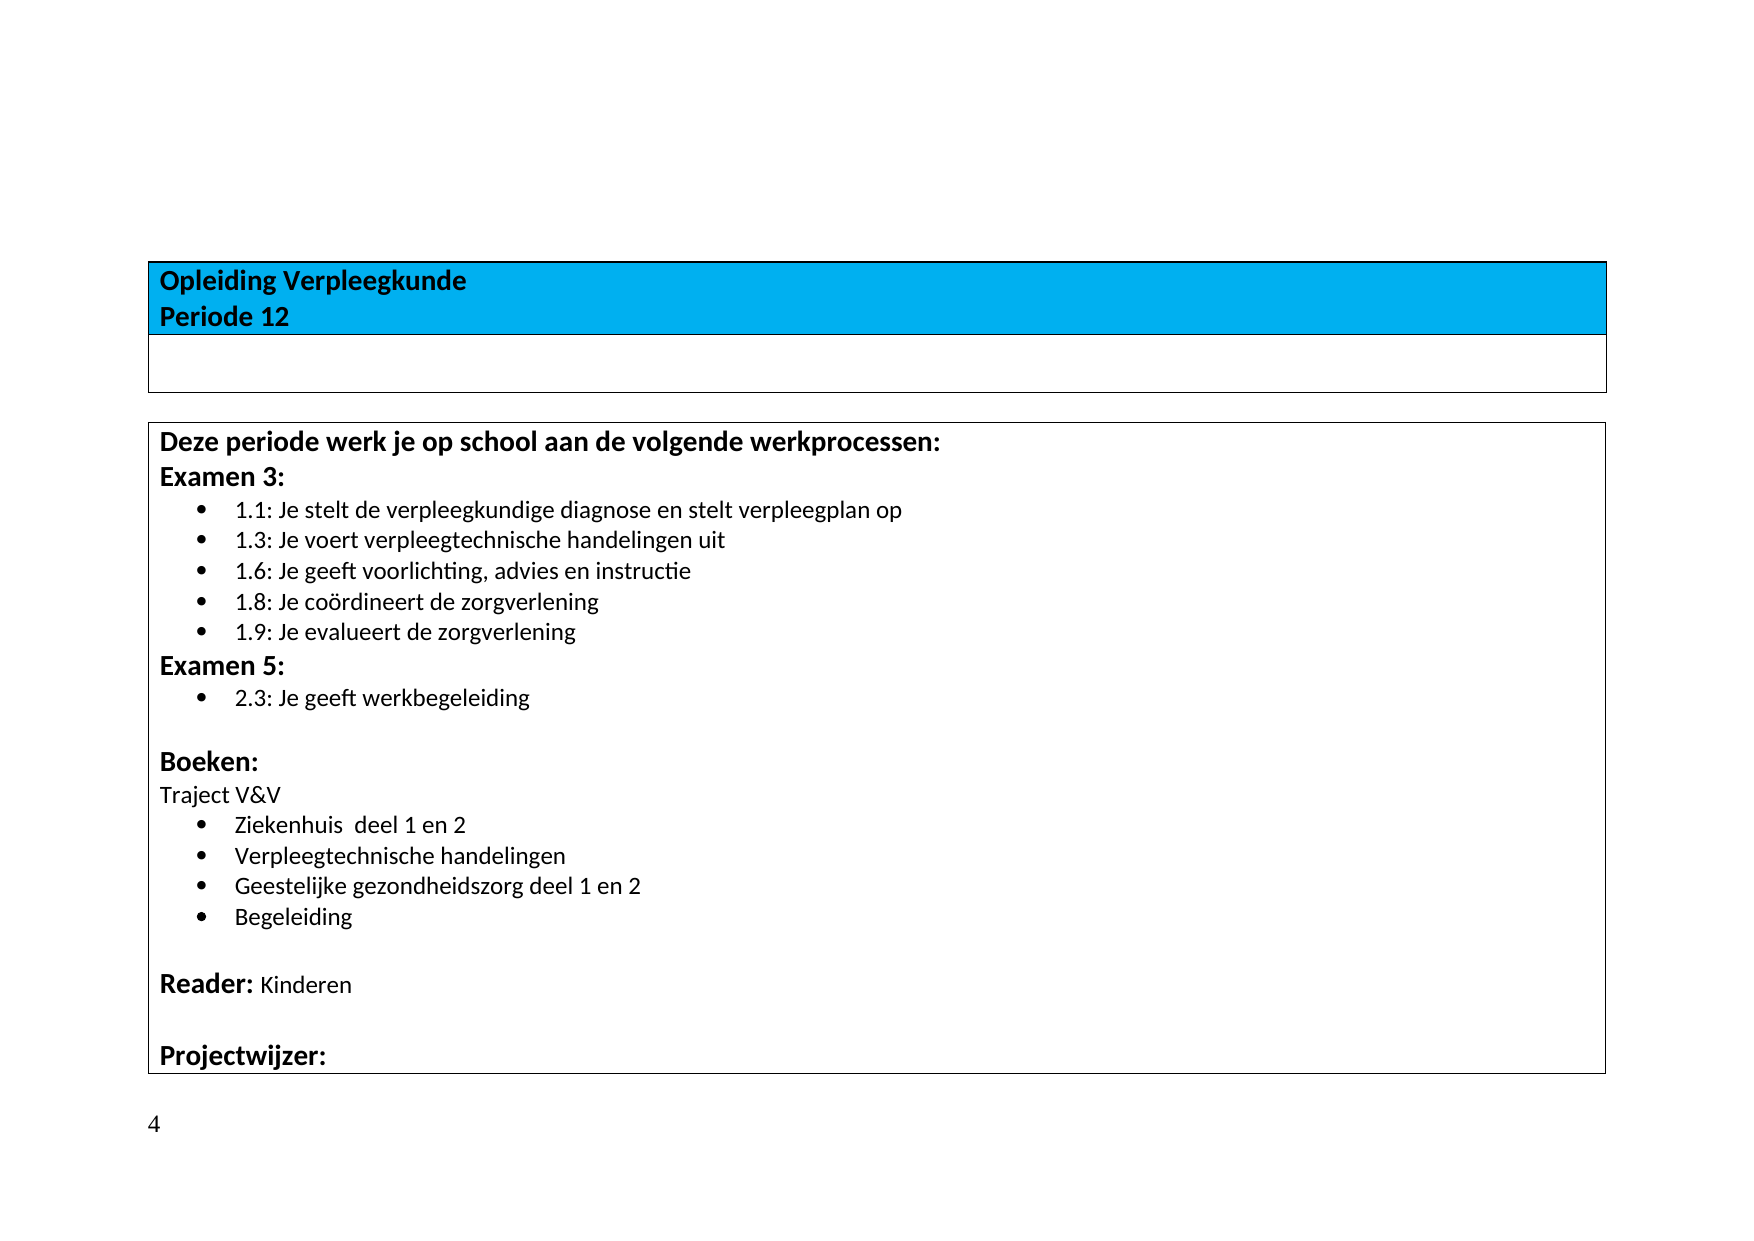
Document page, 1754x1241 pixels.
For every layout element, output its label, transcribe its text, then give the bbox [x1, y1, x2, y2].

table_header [149, 423, 1605, 1072]
table_cell [149, 335, 1606, 392]
table_header Opleiding Verpleegkunde Periode 12 [149, 263, 1606, 334]
